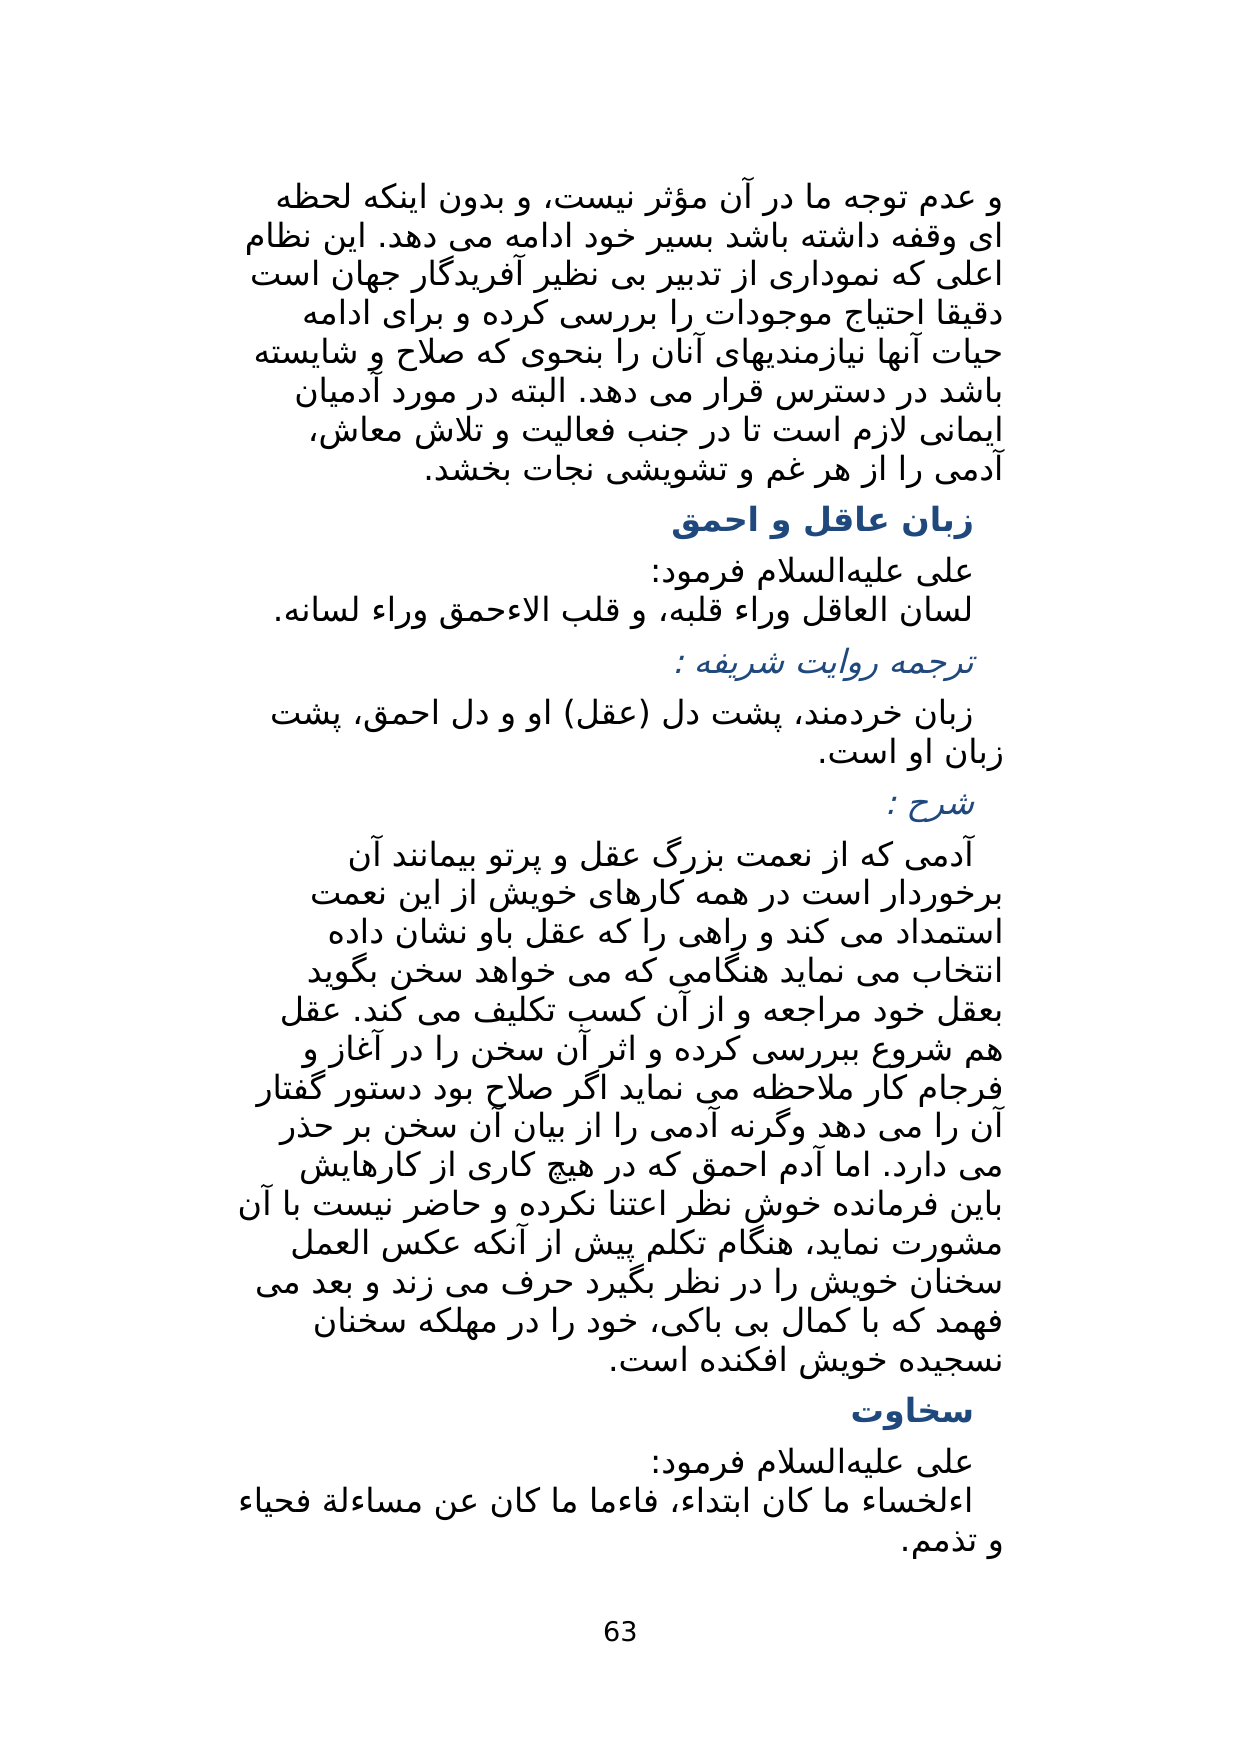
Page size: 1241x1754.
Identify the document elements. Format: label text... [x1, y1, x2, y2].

text اءلخساء ما كان ابتداء، فاءما ما كان عن مساءلة فحياء و تذمم. [236, 1482, 1004, 1559]
text زبان خردمند، پشت دل (عقل) او و دل احمق، پشت زبان او است. [236, 693, 1004, 771]
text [236, 177, 1004, 488]
subtitle شرح : [236, 784, 1004, 822]
subtitle ترجمه روايت شريفه : [236, 642, 1004, 681]
text على عليه‌السلام فرمود: [236, 552, 1004, 591]
subtitle زبان عاقل و احمق [236, 501, 1004, 539]
text لسان العاقل وراء قلبه، و قلب الاءحمق وراء لسانه. [236, 591, 1004, 629]
subtitle سخاوت [236, 1391, 1004, 1430]
text على عليه‌السلام فرمود: [236, 1443, 1004, 1482]
text آدمى كه از نعمت بزرگ عقل و پرتو بيمانند آن برخوردار است در همه كارهاى خويش از اين نعمت استمداد مى كند و راهى را كه عقل باو نشان داده انتخاب مى نمايد هنگامى كه مى خواهد سخن بگويد بعقل خود مراجعه و از آن كسب تكليف مى كند. عقل هم شروع ببررسى كرده و اثر آن سخن را در آغاز و فرجام كار ملاحظه مى نمايد اگر صلاح بود دستور گفتار آن را مى دهد وگرنه آدمى را از بيان آن سخن بر حذر مى دارد. اما آدم احمق كه در هيچ كارى از كارهايش باين فرمانده خوش نظر اعتنا نكرده و حاضر نيست با آن مشورت نمايد، هنگام تكلم پيش از آنكه عكس العمل سخنان خويش را در نظر بگيرد حرف مى زند و بعد مى فهمد كه با كمال بى باكى، خود را در مهلكه سخنان نسجيده خويش افكنده است. [236, 835, 1004, 1379]
